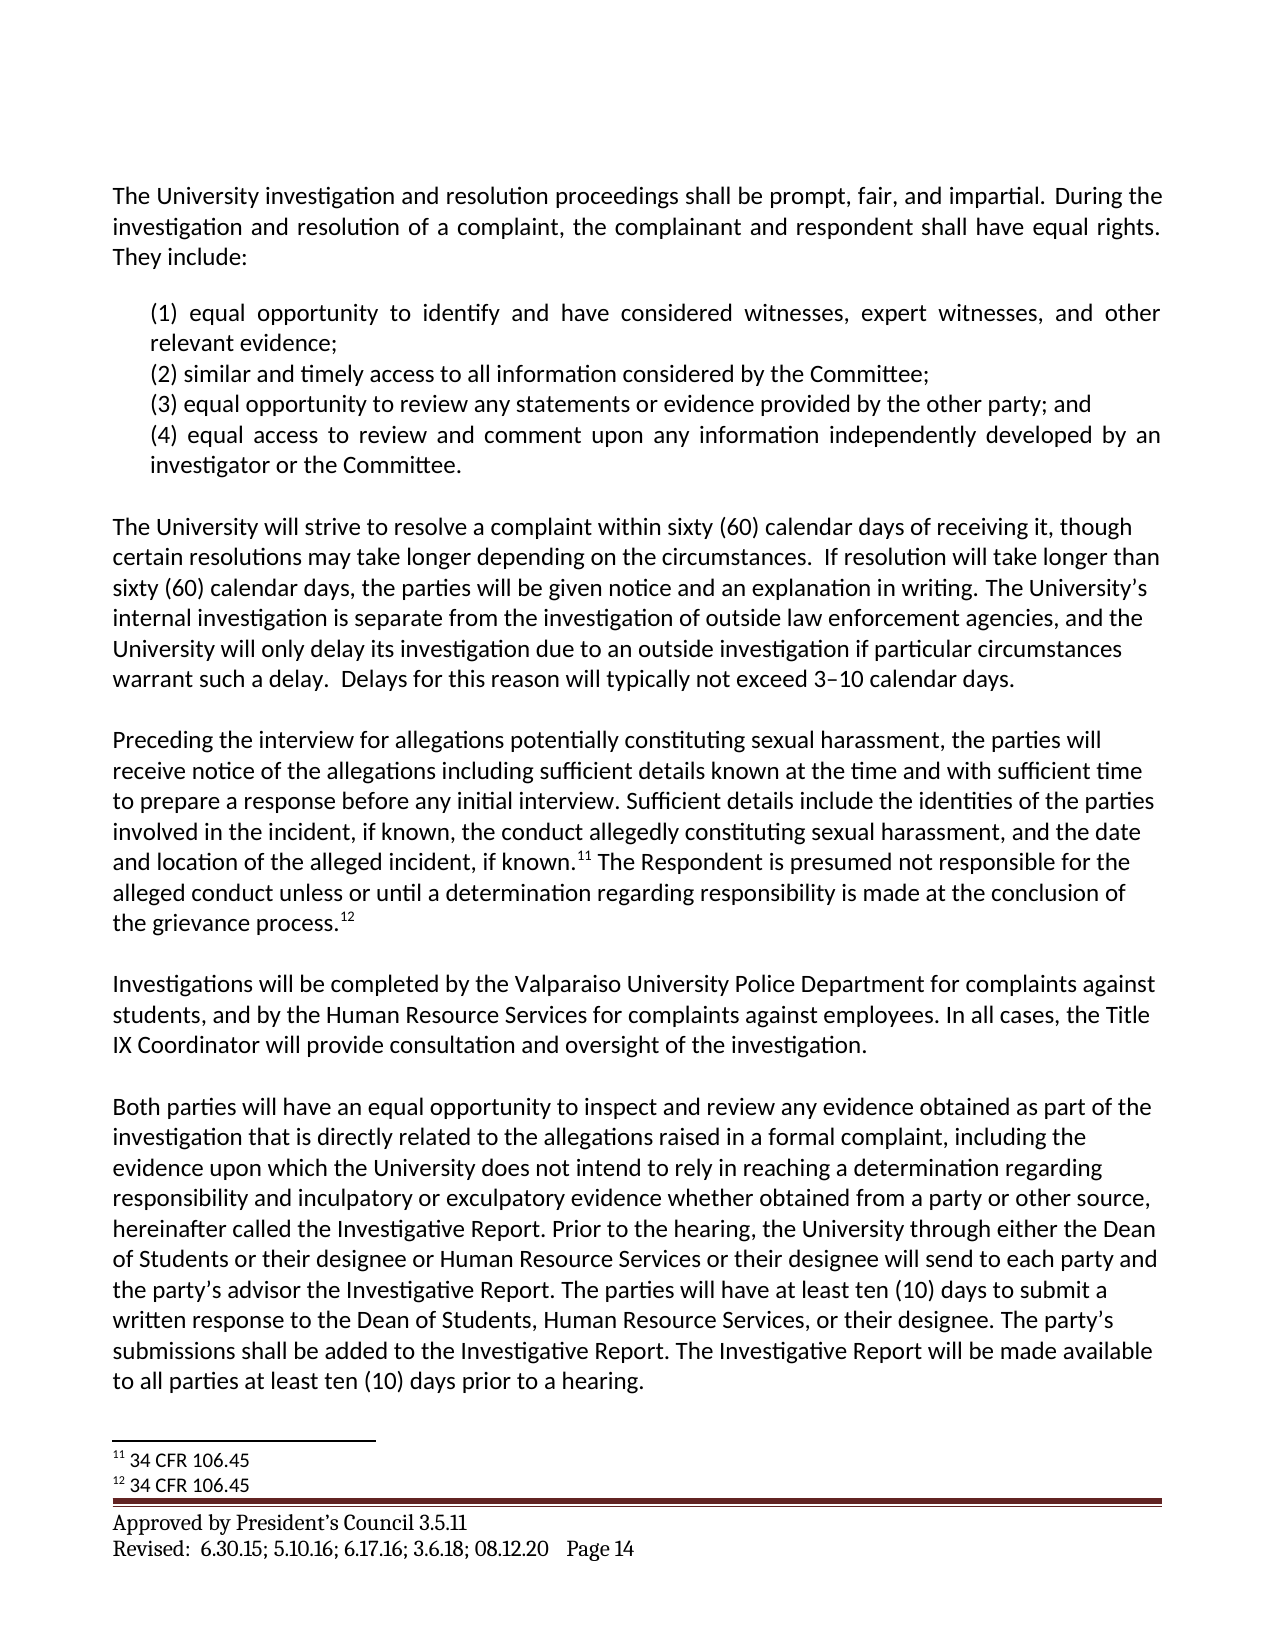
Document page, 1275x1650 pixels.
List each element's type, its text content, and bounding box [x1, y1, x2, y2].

text (3) equal opportunity to review any statements or evidence provided by the other party; and [150, 389, 1162, 419]
text Preceding the interview for allegations potentially constituting sexual harassment, the parties will receive notice of the allegations including sufficient details known at the time and with sufficient time to prepare a response before any initial interview. Sufficient details include the identities of the parties involved in the incident, if known, the conduct allegedly constituting sexual harassment, and the date and location of the alleged incident, if known. The Respondent is presumed not responsible for the alleged conduct unless or until a determination regarding responsibility is made at the conclusion of the grievance process. [112, 724, 1162, 938]
text The University investigation and resolution proceedings shall be prompt, fair, and impartial. During the investigation and resolution of a complaint, the complainant and respondent shall have equal rights. They include: [112, 181, 1162, 272]
text (1) equal opportunity to identify and have considered witnesses, expert witnesses, and other relevant evidence; [150, 297, 1162, 358]
text (4) equal access to review and comment upon any information independently developed by an investigator or the Committee. [150, 419, 1162, 480]
text (2) similar and timely access to all information considered by the Committee; [150, 358, 1162, 389]
text Investigations will be completed by the Valparaiso University Police Department for complaints against students, and by the Human Resource Services for complaints against employees. In all cases, the Title IX Coordinator will provide consultation and oversight of the investigation. [112, 968, 1162, 1060]
text The University will strive to resolve a complaint within sixty (60) calendar days of receiving it, though certain resolutions may take longer depending on the circumstances. If resolution will take longer than sixty (60) calendar days, the parties will be given notice and an explanation in writing. The University’s internal investigation is separate from the investigation of outside law enforcement agencies, and the University will only delay its investigation due to an outside investigation if particular circumstances warrant such a delay. Delays for this reason will typically not exceed 3–10 calendar days. [112, 511, 1162, 694]
text Both parties will have an equal opportunity to inspect and review any evidence obtained as part of the investigation that is directly related to the allegations raised in a formal complaint, including the evidence upon which the University does not intend to rely in reaching a determination regarding responsibility and inculpatory or exculpatory evidence whether obtained from a party or other source, hereinafter called the Investigative Report. Prior to the hearing, the University through either the Dean of Students or their designee or Human Resource Services or their designee will send to each party and the party’s advisor the Investigative Report. The parties will have at least ten (10) days to submit a written response to the Dean of Students, Human Resource Services, or their designee. The party’s submissions shall be added to the Investigative Report. The Investigative Report will be made available to all parties at least ten (10) days prior to a hearing. [112, 1091, 1162, 1396]
